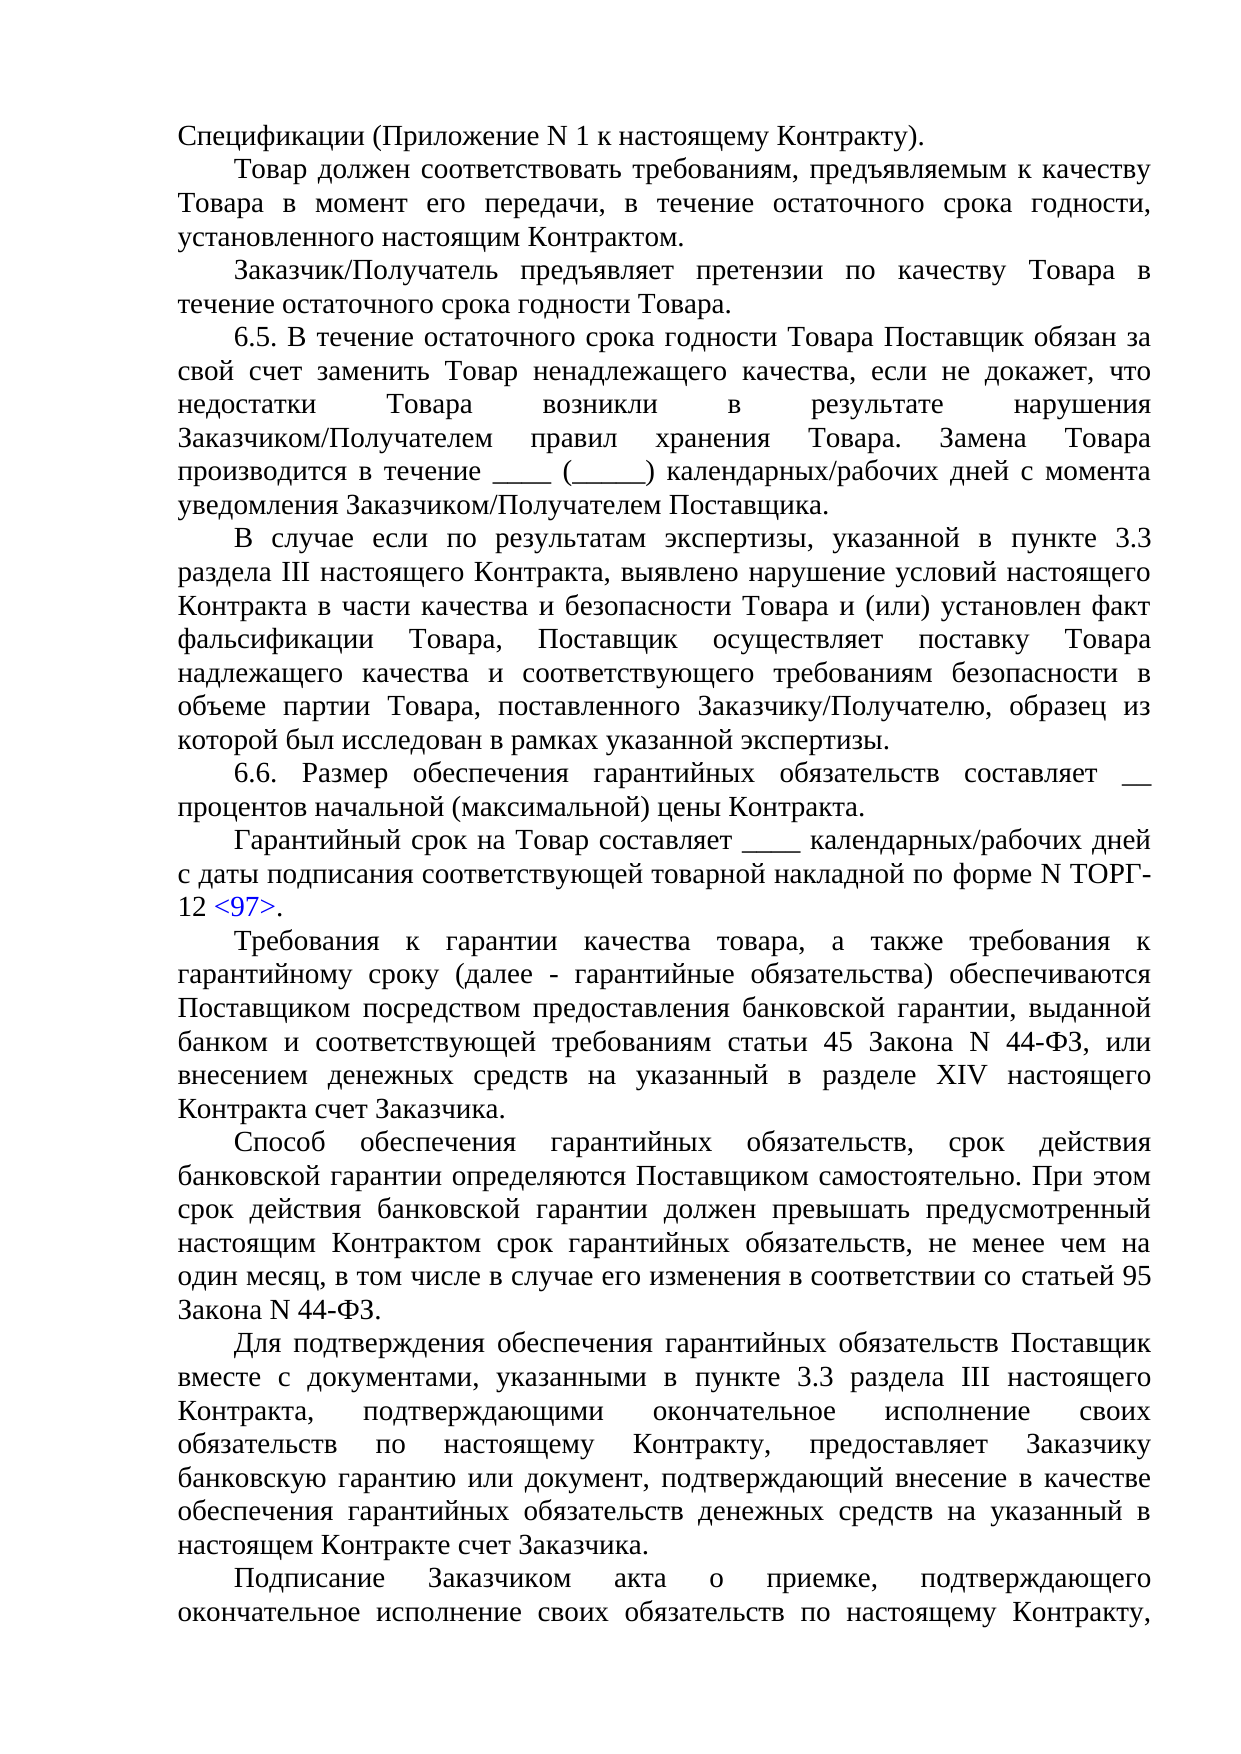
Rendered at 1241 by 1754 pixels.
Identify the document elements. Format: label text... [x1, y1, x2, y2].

text Гарантийный срок на Товар составляет ____ календарных/рабочих дней с даты подписания соответствующей товарной накладной по форме N ТОРГ-12 <97>. [177, 822, 1152, 923]
text 6.5. В течение остаточного срока годности Товара Поставщик обязан за свой счет заменить Товар ненадлежащего качества, если не докажет, что недостатки Товара возникли в результате нарушения Заказчиком/Получателем правил хранения Товара. Замена Товара производится в течение ____ (_____) календарных/рабочих дней с момента уведомления Заказчиком/Получателем Поставщика. [177, 319, 1152, 521]
text В случае если по результатам экспертизы, указанной в пункте 3.3 раздела III настоящего Контракта, выявлено нарушение условий настоящего Контракта в части качества и безопасности Товара и (или) установлен факт фальсификации Товара, Поставщик осуществляет поставку Товара надлежащего качества и соответствующего требованиям безопасности в объеме партии Товара, поставленного Заказчику/Получателю, образец из которой был исследован в рамках указанной экспертизы. [177, 521, 1152, 755]
text Способ обеспечения гарантийных обязательств, срок действия банковской гарантии определяются Поставщиком самостоятельно. При этом срок действия банковской гарантии должен превышать предусмотренный настоящим Контрактом срок гарантийных обязательств, не менее чем на один месяц, в том числе в случае его изменения в соответствии со статьей 95 Закона N 44-ФЗ. [177, 1124, 1152, 1326]
text Заказчик/Получатель предъявляет претензии по качеству Товара в течение остаточного срока годности Товара. [177, 252, 1152, 319]
text Для подтверждения обеспечения гарантийных обязательств Поставщик вместе с документами, указанными в пункте 3.3 раздела III настоящего Контракта, подтверждающими окончательное исполнение своих обязательств по настоящему Контракту, предоставляет Заказчику банковскую гарантию или документ, подтверждающий внесение в качестве обеспечения гарантийных обязательств денежных средств на указанный в настоящем Контракте счет Заказчика. [177, 1326, 1152, 1560]
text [177, 118, 1152, 152]
text Товар должен соответствовать требованиям, предъявляемым к качеству Товара в момент его передачи, в течение остаточного срока годности, установленного настоящим Контрактом. [177, 152, 1152, 252]
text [177, 1560, 1152, 1627]
text 6.6. Размер обеспечения гарантийных обязательств составляет __ процентов начальной (максимальной) цены Контракта. [177, 755, 1152, 822]
text Требования к гарантии качества товара, а также требования к гарантийному сроку (далее - гарантийные обязательства) обеспечиваются Поставщиком посредством предоставления банковской гарантии, выданной банком и соответствующей требованиям статьи 45 Закона N 44-ФЗ, или внесением денежных средств на указанный в разделе XIV настоящего Контракта счет Заказчика. [177, 923, 1152, 1124]
